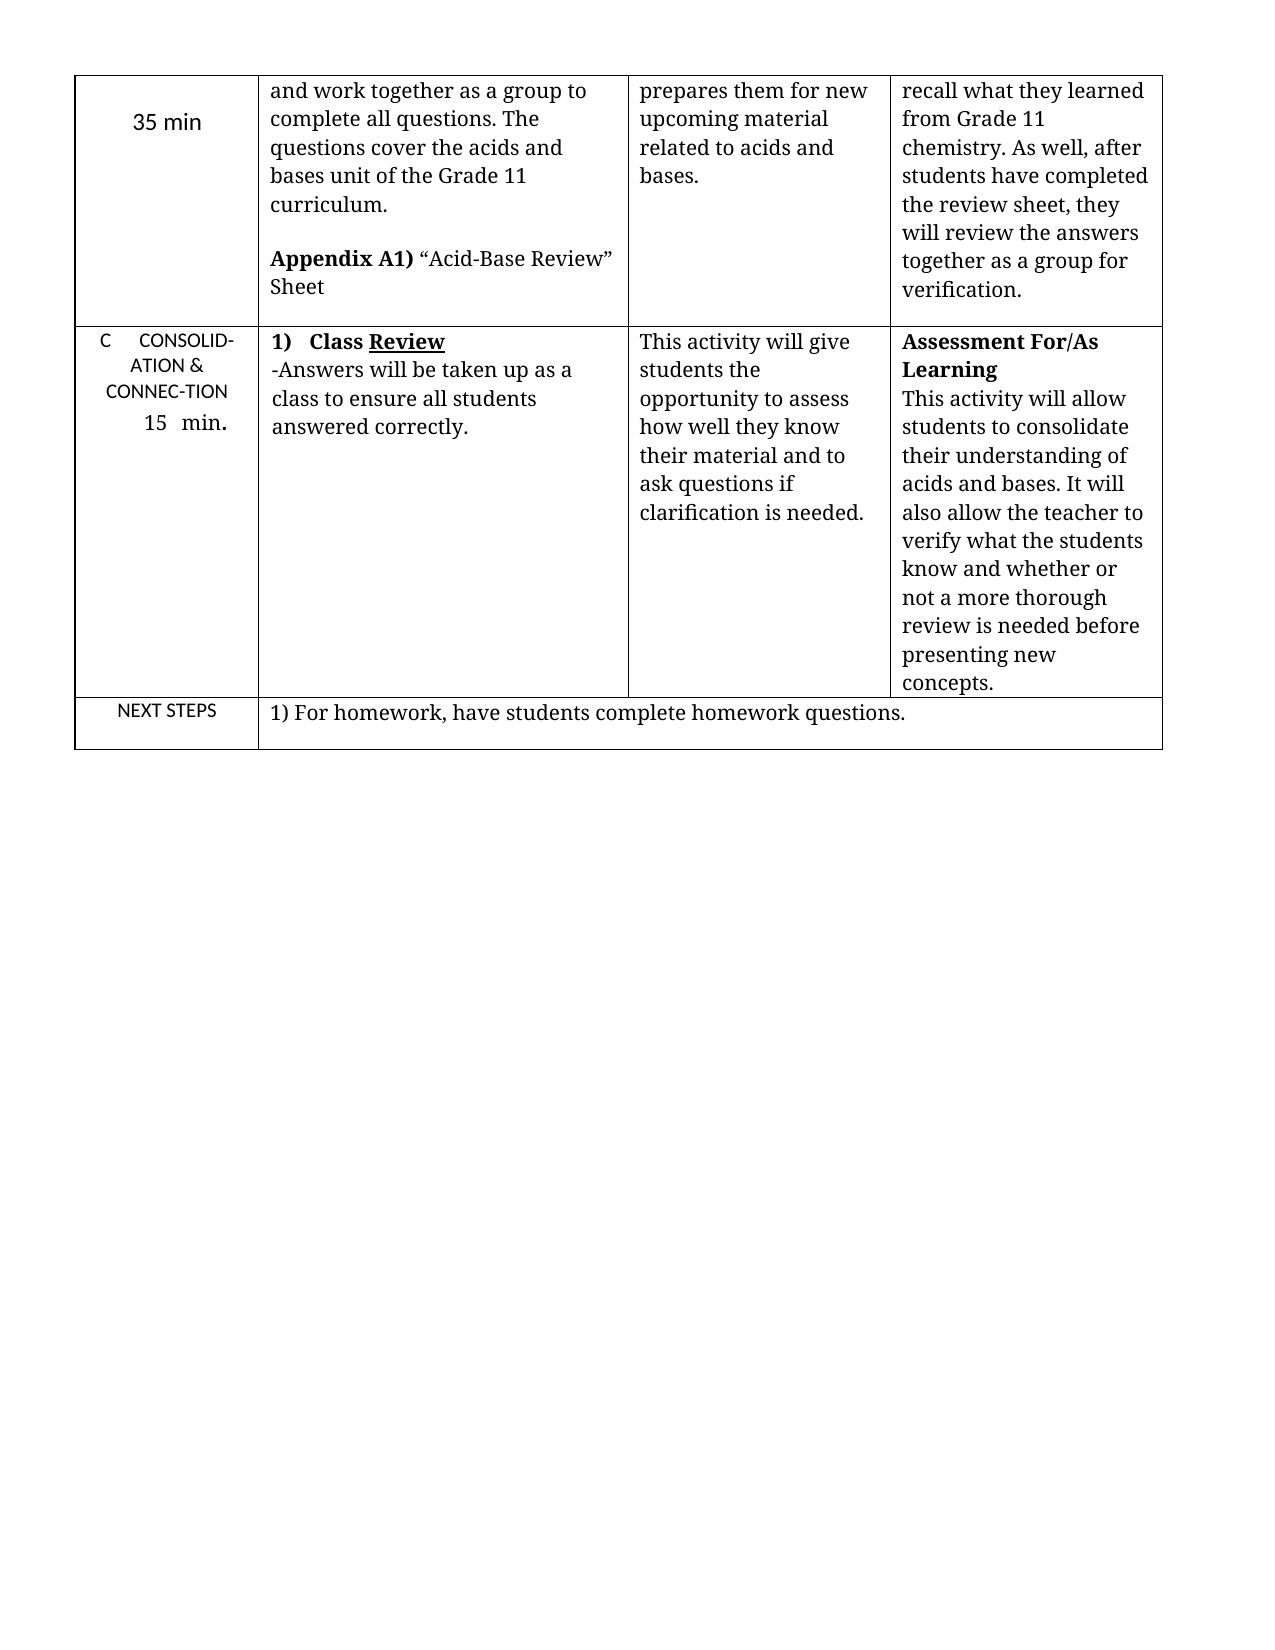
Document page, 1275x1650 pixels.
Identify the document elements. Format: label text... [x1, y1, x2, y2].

table_cell Class Review -Answers will be taken up as a class to ensure all students answered correctly. [259, 327, 628, 697]
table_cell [259, 76, 628, 326]
table_cell Assessment For/As Learning This activity will allow students to consolidate their understanding of acids and bases. It will also allow the teacher to verify what the students know and whether or not a more thorough review is needed before presenting new concepts. [891, 327, 1162, 697]
table_cell C CONSOLID-ATION & CONNEC-TION min. [76, 327, 258, 697]
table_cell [629, 76, 890, 326]
table_cell This activity will give students the opportunity to assess how well they know their material and to ask questions if clarification is needed. [629, 327, 890, 697]
table_cell STEPS [76, 698, 258, 748]
table_cell 1) For homework, have students complete homework questions. [259, 698, 1162, 748]
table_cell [891, 76, 1162, 326]
table_cell 35 min [76, 76, 258, 326]
